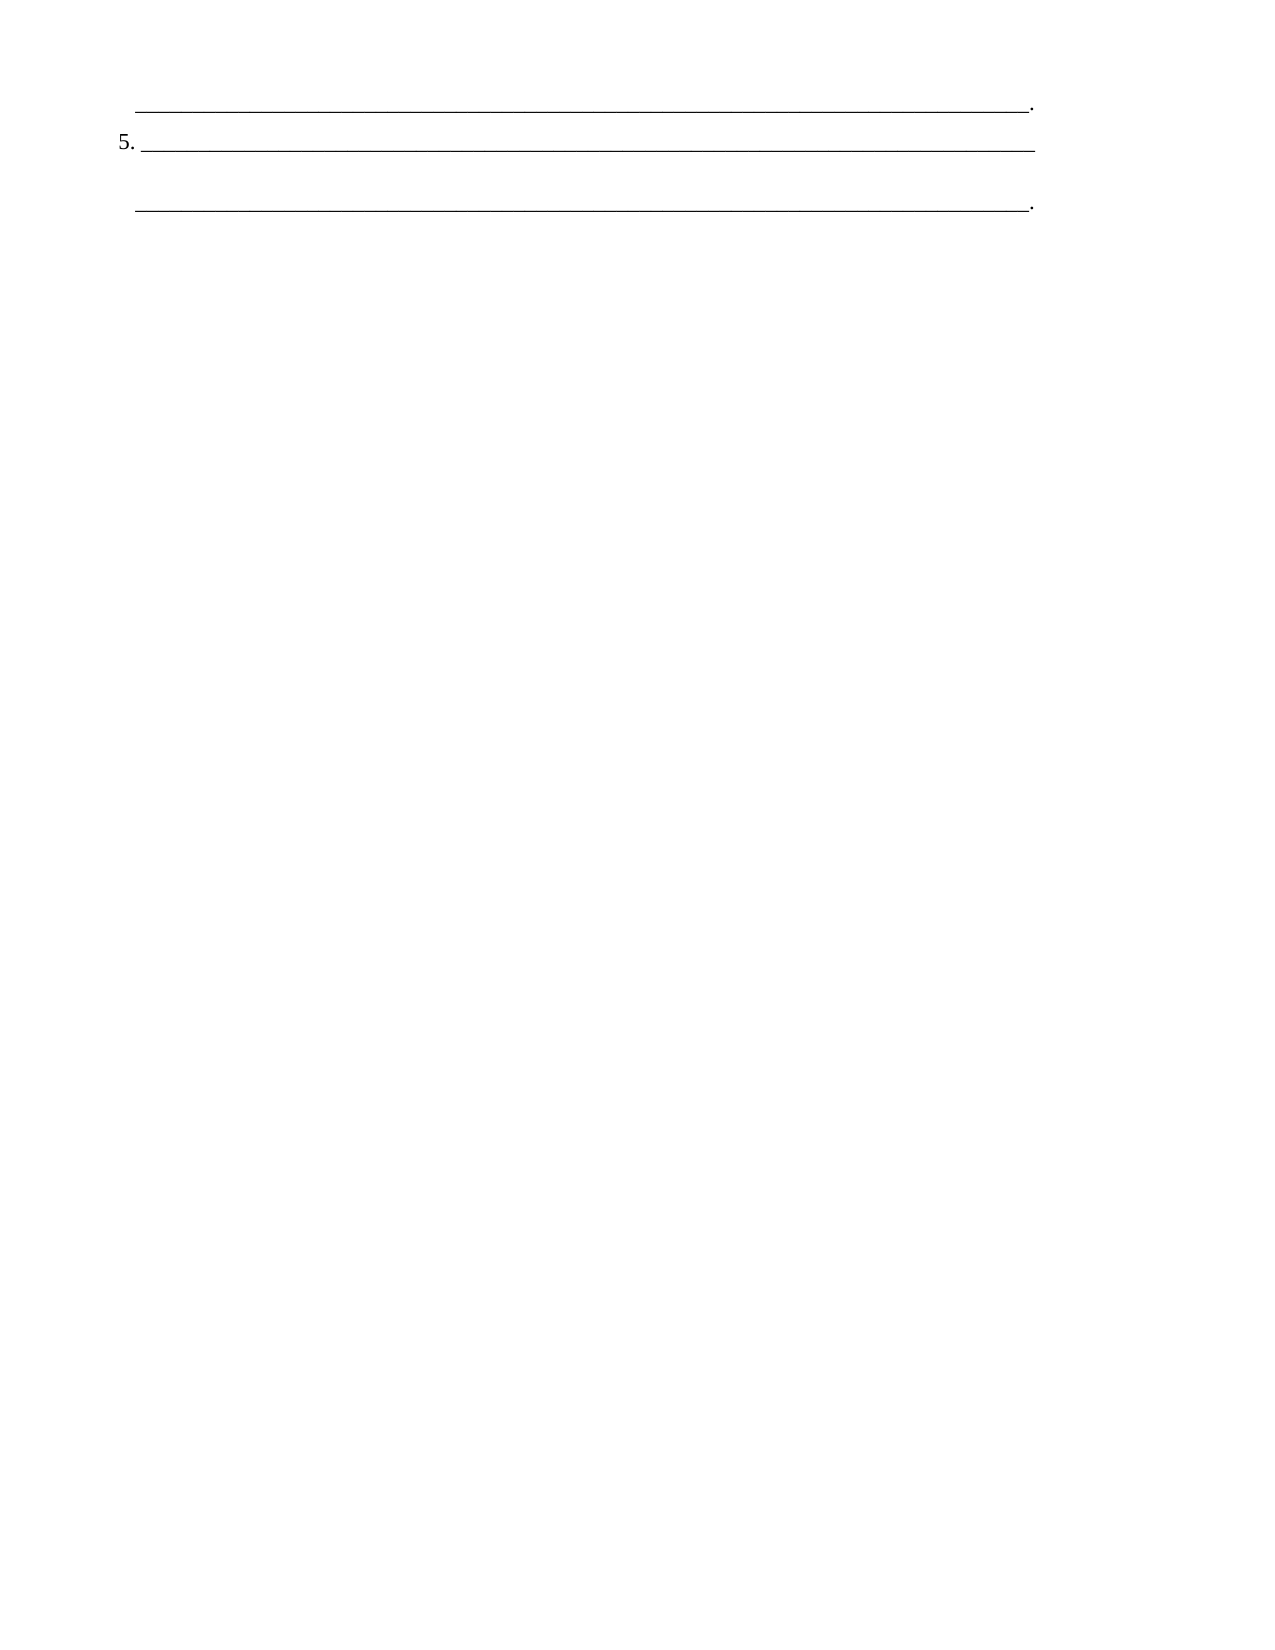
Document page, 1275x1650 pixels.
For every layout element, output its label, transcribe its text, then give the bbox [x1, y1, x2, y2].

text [118, 188, 1157, 214]
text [118, 89, 1157, 115]
text 5. ______________________________________________________________________________ [118, 128, 1157, 154]
